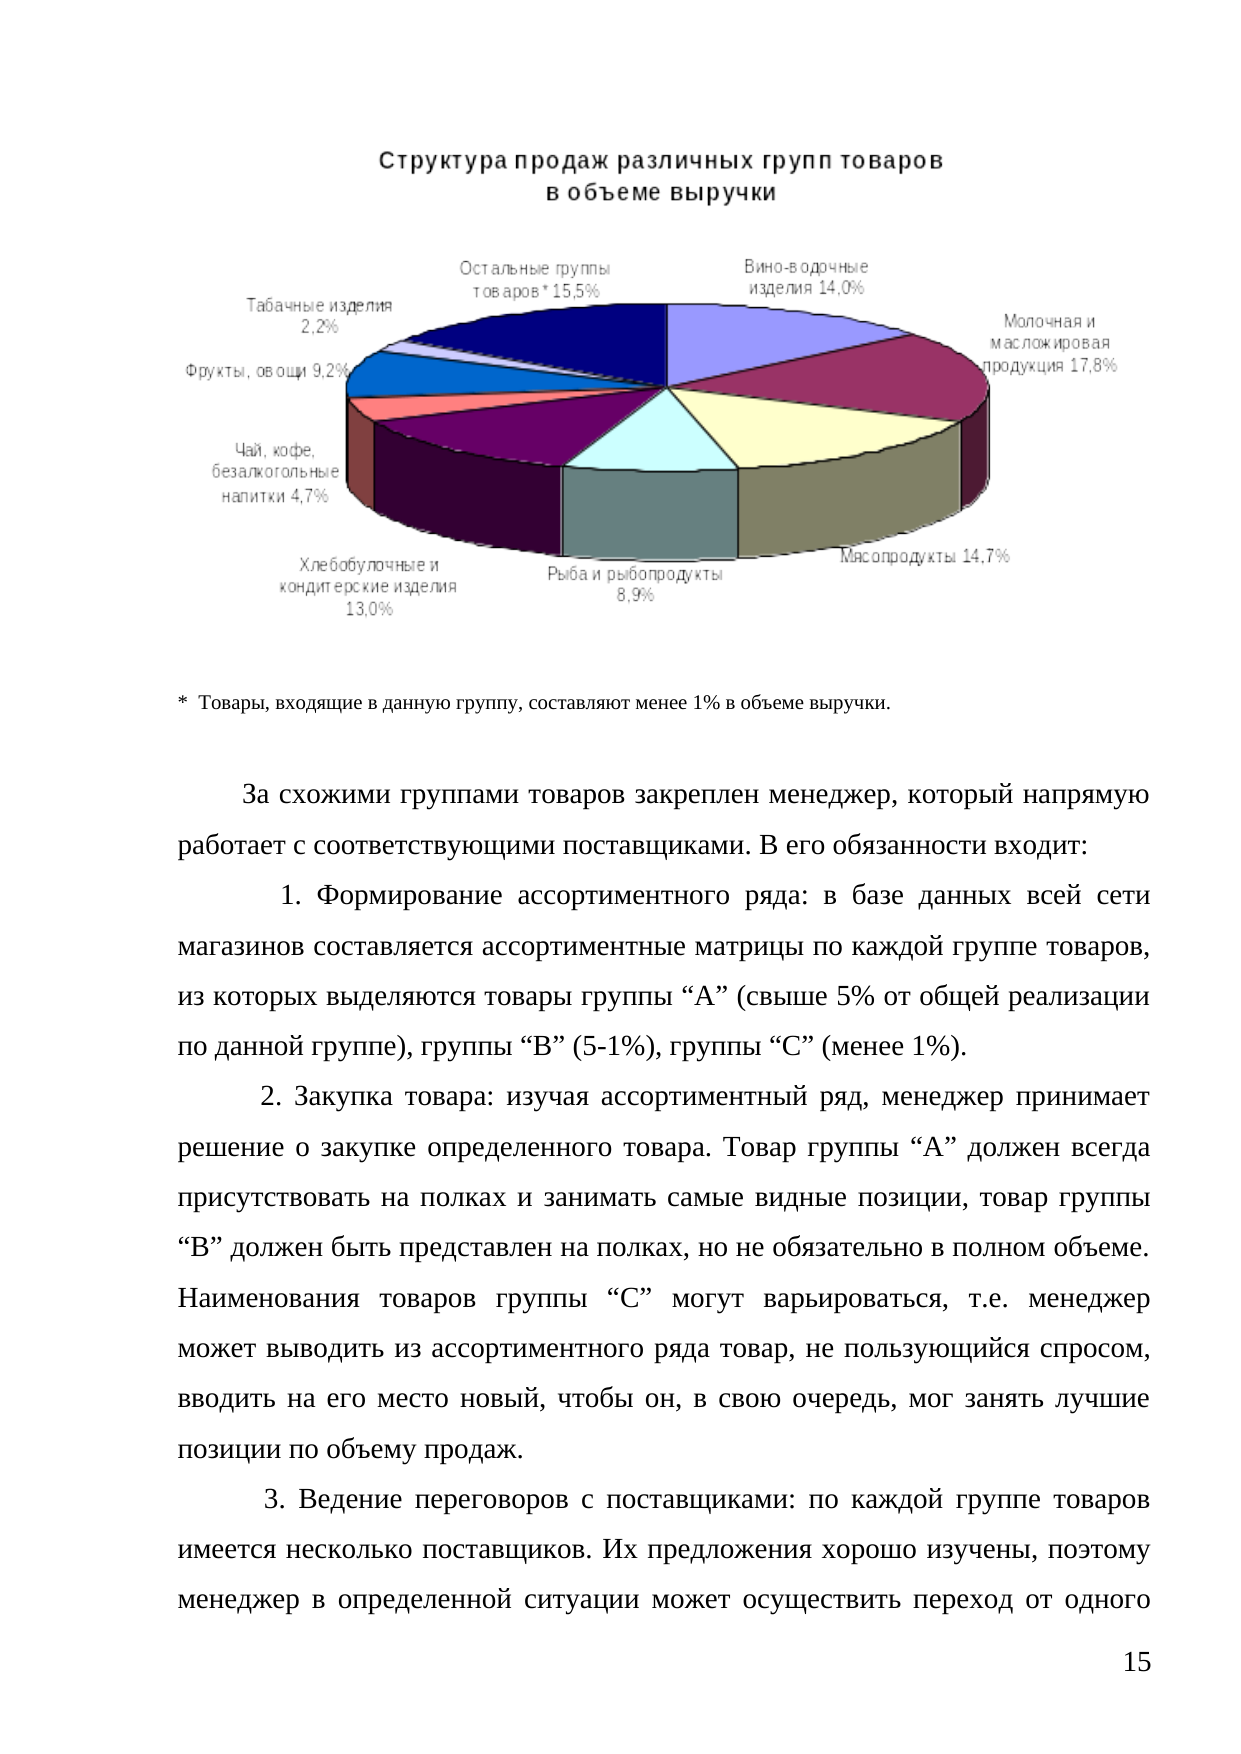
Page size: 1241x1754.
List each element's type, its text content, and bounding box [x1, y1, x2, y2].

text За схожими группами товаров закреплен менеджер, который напрямую работает с соответствующими поставщиками. В его обязанности входит: [177, 777, 1152, 861]
text * Товары, входящие в данную группу, составляют менее 1% в объеме выручки. [177, 690, 1152, 714]
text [177, 1481, 1152, 1615]
text 1. Формирование ассортиментного ряда: в базе данных всей сети магазинов составляется ассортиментные матрицы по каждой группе товаров, из которых выделяются товары группы “А” (свыше 5% от общей реализации по данной группе), группы “В” (5-1%), группы “С” (менее 1%). [177, 877, 1152, 1062]
text 2. Закупка товара: изучая ассортиментный ряд, менеджер принимает решение о закупке определенного товара. Товар группы “А” должен всегда присутствовать на полках и занимать самые видные позиции, товар группы “В” должен быть представлен на полках, но не обязательно в полном объеме. Наименования товаров группы “С” могут варьироваться, т.е. менеджер может выводить из ассортиментного ряда товар, не пользующийся спросом, вводить на его место новый, чтобы он, в свою очередь, мог занять лучшие позиции по объему продаж. [177, 1078, 1152, 1464]
